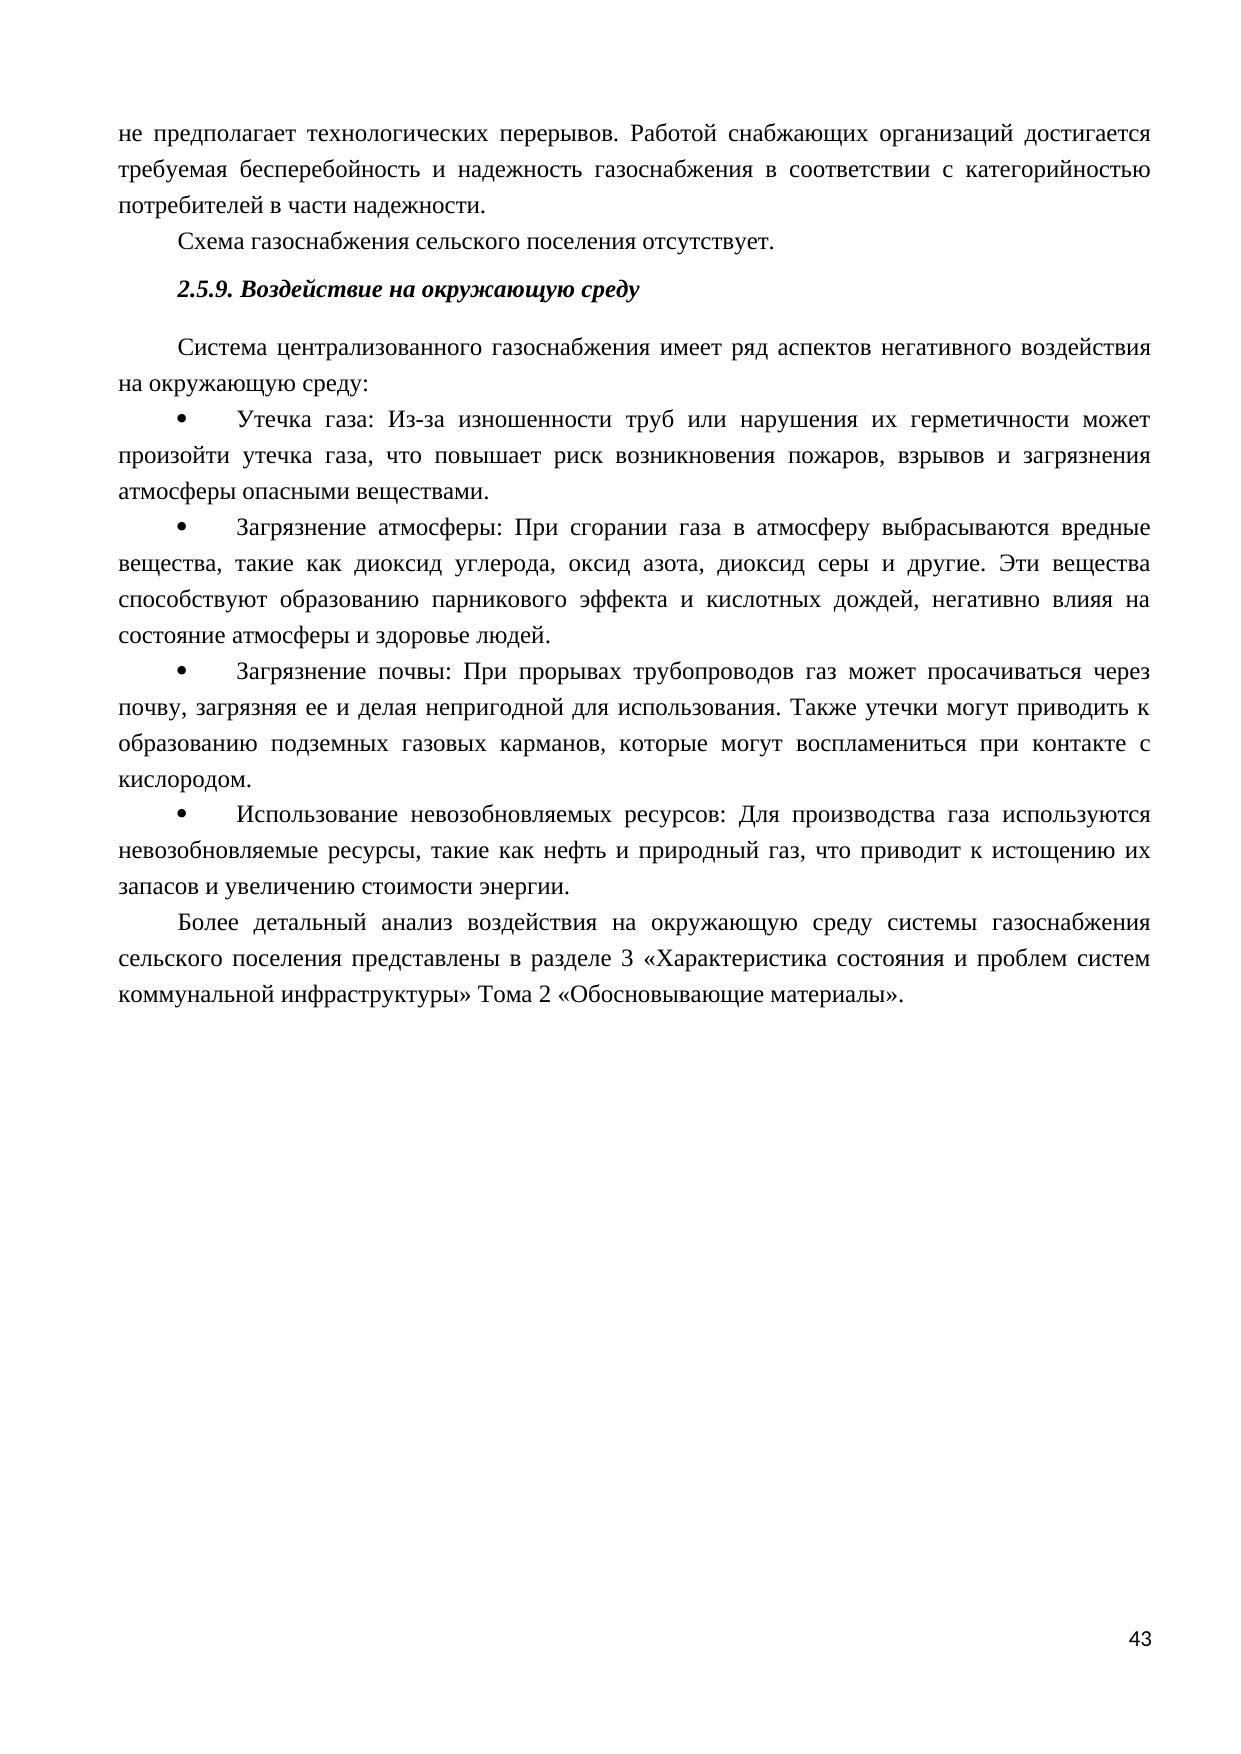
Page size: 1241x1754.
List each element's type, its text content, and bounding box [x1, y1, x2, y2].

list Загрязнение атмосферы: При сгорании газа в атмосферу выбрасываются вредные вещества, такие как диоксид углерода, оксид азота, диоксид серы и другие. Эти вещества способствуют образованию парникового эффекта и кислотных дождей, негативно влияя на состояние атмосферы и здоровье людей. [118, 512, 1152, 649]
list Утечка газа: Из-за изношенности труб или нарушения их герметичности может произойти утечка газа, что повышает риск возникновения пожаров, взрывов и загрязнения атмосферы опасными веществами. [118, 404, 1152, 505]
list Использование невозобновляемых ресурсов: Для производства газа используются невозобновляемые ресурсы, такие как нефть и природный газ, что приводит к истощению их запасов и увеличению стоимости энергии. [118, 799, 1152, 900]
text Более детальный анализ воздействия на окружающую среду системы газоснабжения сельского поселения представлены в разделе 3 «Характеристика состояния и проблем систем коммунальной инфраструктуры» Тома 2 «Обосновывающие материалы». [118, 907, 1152, 1008]
list Загрязнение почвы: При прорывах трубопроводов газ может просачиваться через почву, загрязняя ее и делая непригодной для использования. Также утечки могут приводить к образованию подземных газовых карманов, которые могут воспламениться при контакте с кислородом. [118, 656, 1152, 792]
text Схема газоснабжения сельского поселения отсутствует. [118, 226, 1152, 255]
text 2.5.9. Воздействие на окружающую среду [118, 274, 1152, 303]
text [118, 118, 1152, 219]
text Система централизованного газоснабжения имеет ряд аспектов негативного воздействия на окружающую среду: [118, 332, 1152, 397]
